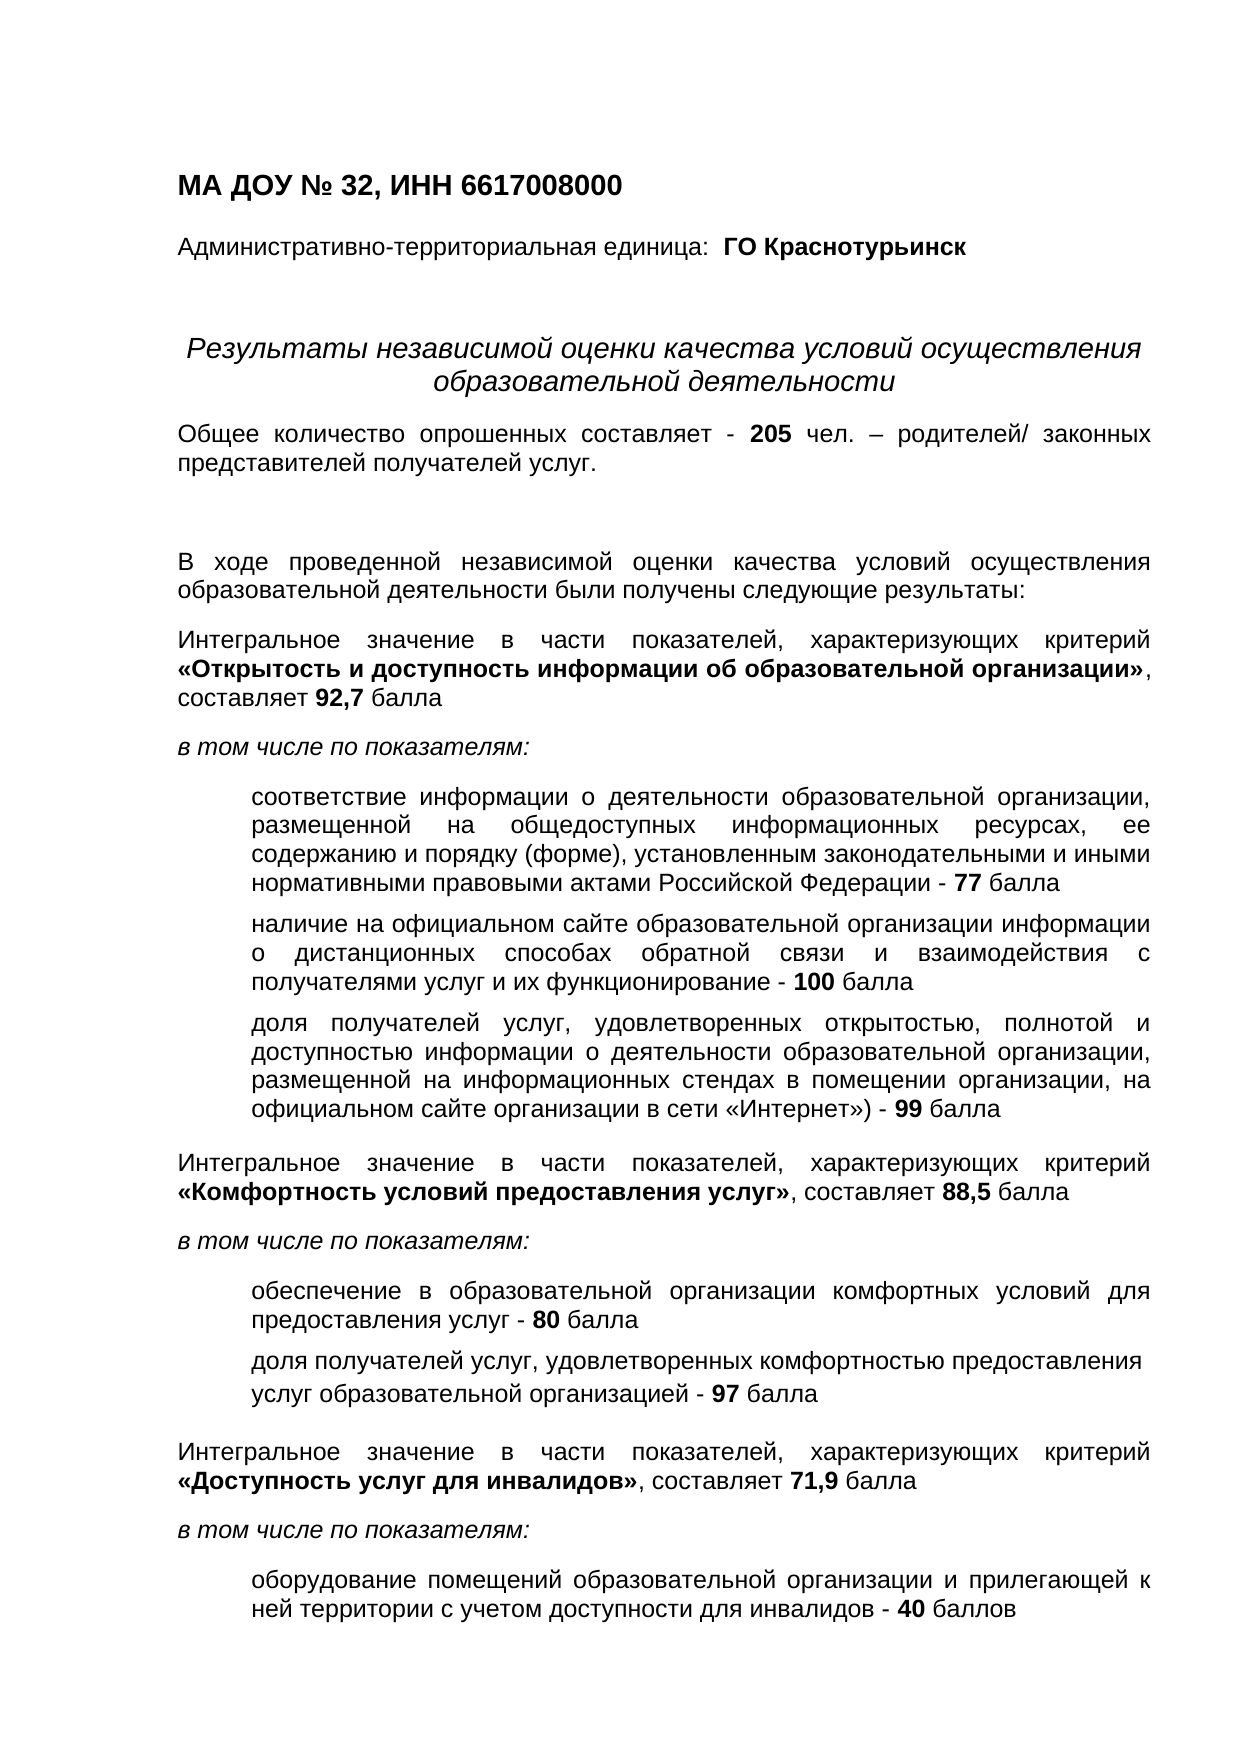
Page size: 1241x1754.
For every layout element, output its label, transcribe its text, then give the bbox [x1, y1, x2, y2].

text в том числе по показателям: [177, 732, 1152, 761]
text доля получателей услуг, удовлетворенных комфортностью предоставления услуг образовательной организацией - 97 балла [251, 1346, 1152, 1408]
text Результаты независимой оценки качества условий осуществления образовательной деятельности [177, 331, 1152, 398]
text Интегральное значение в части показателей, характеризующих критерий «Доступность услуг для инвалидов», составляет 71,9 балла [177, 1437, 1152, 1494]
text в том числе по показателям: [177, 1226, 1152, 1255]
text соответствие информации о деятельности образовательной организации, размещенной на общедоступных информационных ресурсах, ее содержанию и порядку (форме), установленным законодательными и иными нормативными правовыми актами Российской Федерации - 77 балла [251, 782, 1152, 897]
text доля получателей услуг, удовлетворенных открытостью, полнотой и доступностью информации о деятельности образовательной организации, размещенной на информационных стендах в помещении организации, на официальном сайте организации в сети «Интернет») - 99 балла [251, 1008, 1152, 1123]
text Общее количество опрошенных составляет - 205 чел. – родителей/ законных представителей получателей услуг. [177, 419, 1152, 476]
text в том числе по показателям: [177, 1515, 1152, 1544]
text оборудование помещений образовательной организации и прилегающей к ней территории с учетом доступности для инвалидов - 40 баллов [251, 1565, 1152, 1622]
text В ходе проведенной независимой оценки качества условий осуществления образовательной деятельности были получены следующие результаты: [177, 547, 1152, 604]
text обеспечение в образовательной организации комфортных условий для предоставления услуг - 80 балла [251, 1276, 1152, 1333]
text Интегральное значение в части показателей, характеризующих критерий «Открытость и доступность информации об образовательной организации», составляет 92,7 балла [177, 625, 1152, 711]
text Административно-территориальная единица: ГО Краснотурьинск [177, 232, 1152, 260]
text Интегральное значение в части показателей, характеризующих критерий «Комфортность условий предоставления услуг», составляет 88,5 балла [177, 1148, 1152, 1205]
text наличие на официальном сайте образовательной организации информации о дистанционных способах обратной связи и взаимодействия с получателями услуг и их функционирование - 100 балла [251, 909, 1152, 995]
subtitle МА ДОУ № 32, ИНН 6617008000 [177, 168, 1152, 202]
